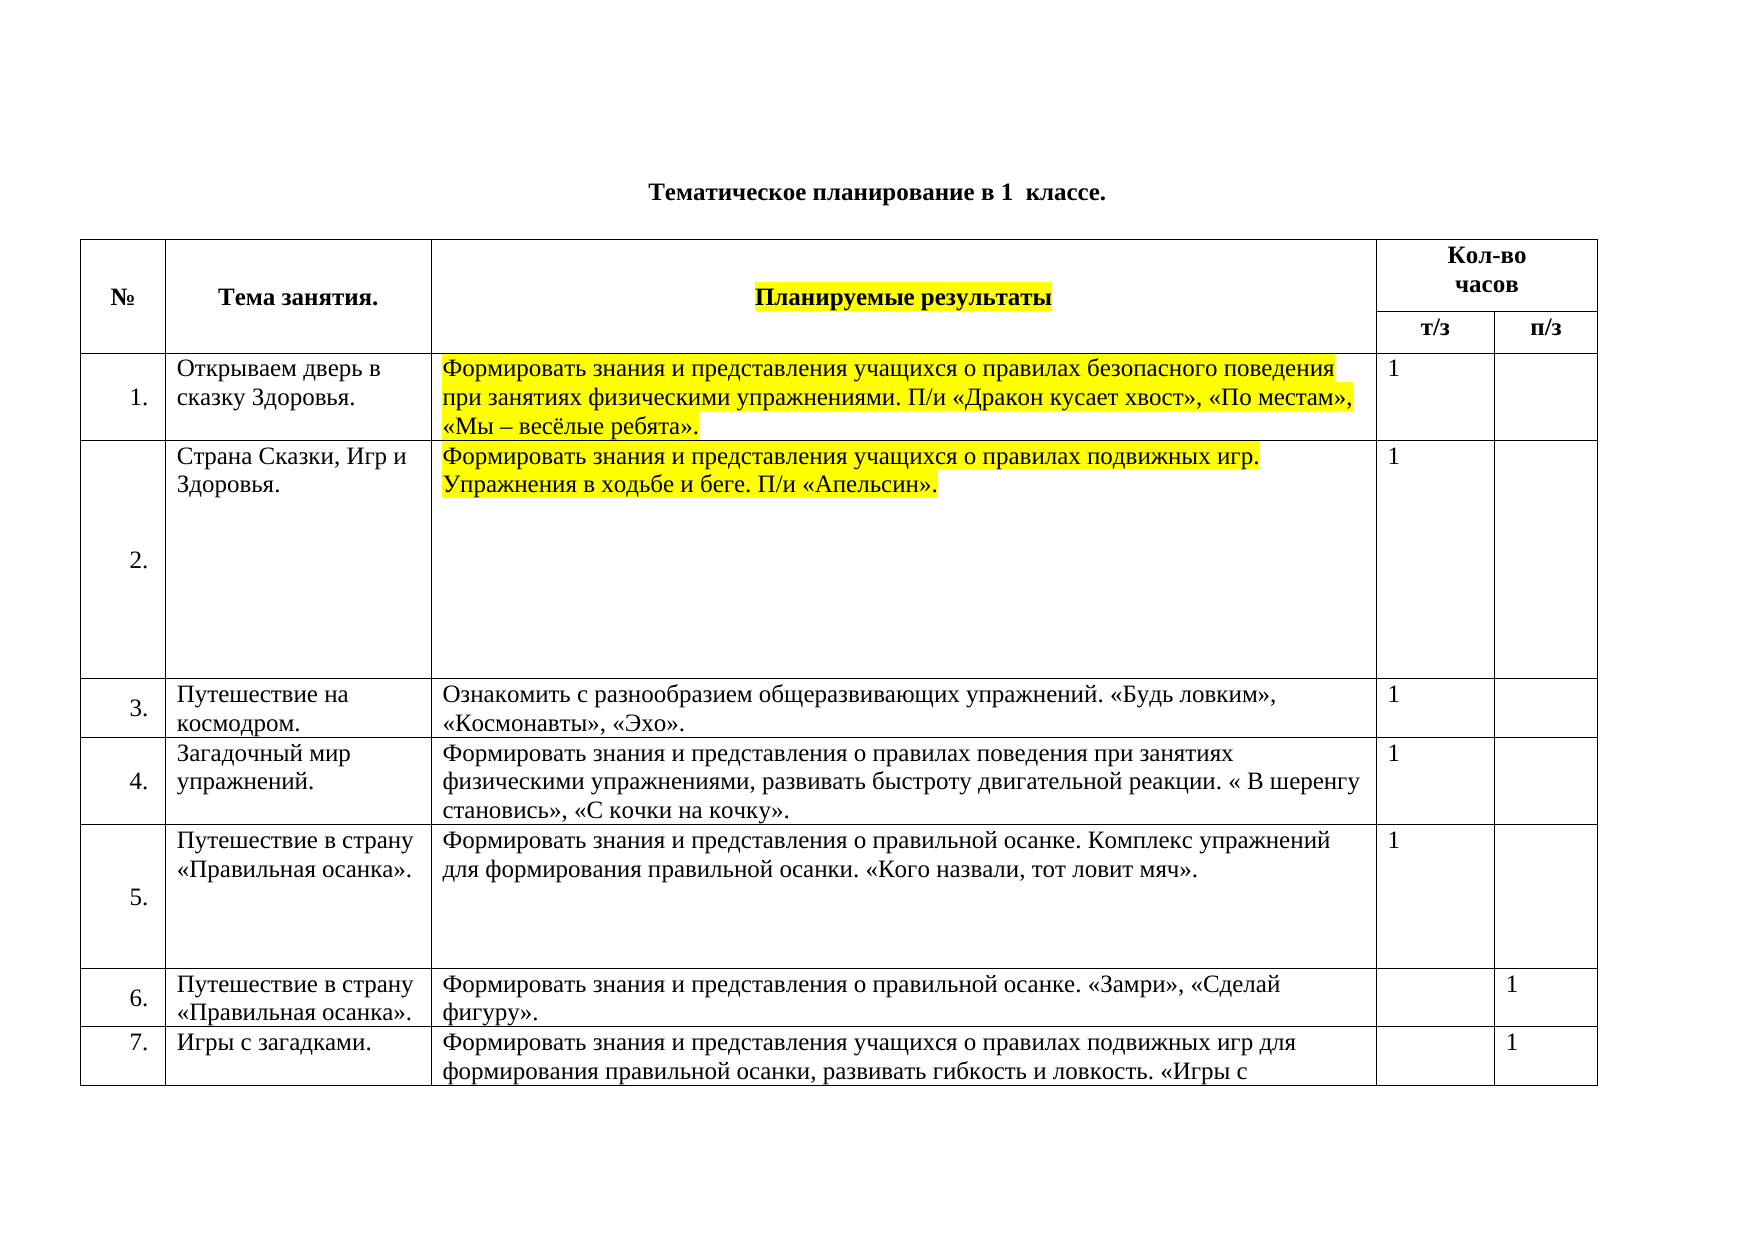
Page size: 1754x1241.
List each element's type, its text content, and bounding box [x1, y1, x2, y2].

table_cell 1 [1495, 1027, 1597, 1085]
table_header Кол-во часов [1377, 240, 1597, 311]
table_cell Формировать знания и представления учащихся о правилах подвижных игр. Упражнения в ходьбе и беге. П/и «Апельсин». [432, 441, 1376, 678]
table_cell Ознакомить с разнообразием общеразвивающих упражнений. «Будь ловким», «Космонавты», «Эхо». [432, 679, 1376, 737]
table_cell [81, 1027, 165, 1085]
table_cell Игры с загадками. [166, 1027, 431, 1085]
table_cell [1495, 738, 1597, 824]
table_cell Формировать знания и представления о правилах поведения при занятиях физическими упражнениями, развивать быстроту двигательной реакции. « В шеренгу становись», «С кочки на кочку». [432, 738, 1376, 824]
table_cell [81, 441, 165, 678]
table_cell [81, 738, 165, 824]
table_cell [81, 825, 165, 968]
table_cell Путешествие в страну «Правильная осанка». [166, 825, 431, 968]
table_cell Формировать знания и представления о правильной осанке. «Замри», «Сделай фигуру». [432, 969, 1376, 1026]
table_cell 1 [1377, 738, 1494, 824]
table_cell Путешествие на космодром. [166, 679, 431, 737]
table_cell [81, 354, 165, 440]
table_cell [432, 1027, 1376, 1085]
table_cell Путешествие в страну «Правильная осанка». [166, 969, 431, 1026]
table_cell Открываем дверь в сказку Здоровья. [166, 354, 431, 440]
table_cell Страна Сказки, Игр и Здоровья. [166, 441, 431, 678]
table_header Планируемые результаты [432, 240, 1376, 352]
table_cell 1 [1377, 354, 1494, 440]
table_cell 1 [1377, 825, 1494, 968]
table_cell т/з [1377, 312, 1494, 352]
table_cell 1 [1377, 441, 1494, 678]
table_cell [81, 679, 165, 737]
table_cell Загадочный мир упражнений. [166, 738, 431, 824]
table_cell [1495, 825, 1597, 968]
table_cell Формировать знания и представления учащихся о правилах безопасного поведения при занятиях физическими упражнениями. П/и «Дракон кусает хвост», «По местам», «Мы – весёлые ребята». [699, 354, 1376, 440]
table_cell 1 [1495, 969, 1597, 1026]
table_cell Формировать знания и представления о правильной осанке. Комплекс упражнений для формирования правильной осанки. «Кого назвали, тот ловит мяч». [432, 825, 1376, 968]
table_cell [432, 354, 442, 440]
text Тематическое планирование в 1 классе. [118, 177, 1636, 206]
table_header Тема занятия. [166, 240, 431, 352]
table_cell 1 [1377, 679, 1494, 737]
table_cell [1377, 1027, 1494, 1085]
table_cell [1495, 354, 1597, 440]
table_header № [81, 240, 165, 352]
table_cell [81, 969, 165, 1026]
table_cell [1495, 441, 1597, 678]
table_cell [1377, 969, 1494, 1026]
table_cell [1495, 679, 1597, 737]
table_cell п/з [1495, 312, 1597, 352]
